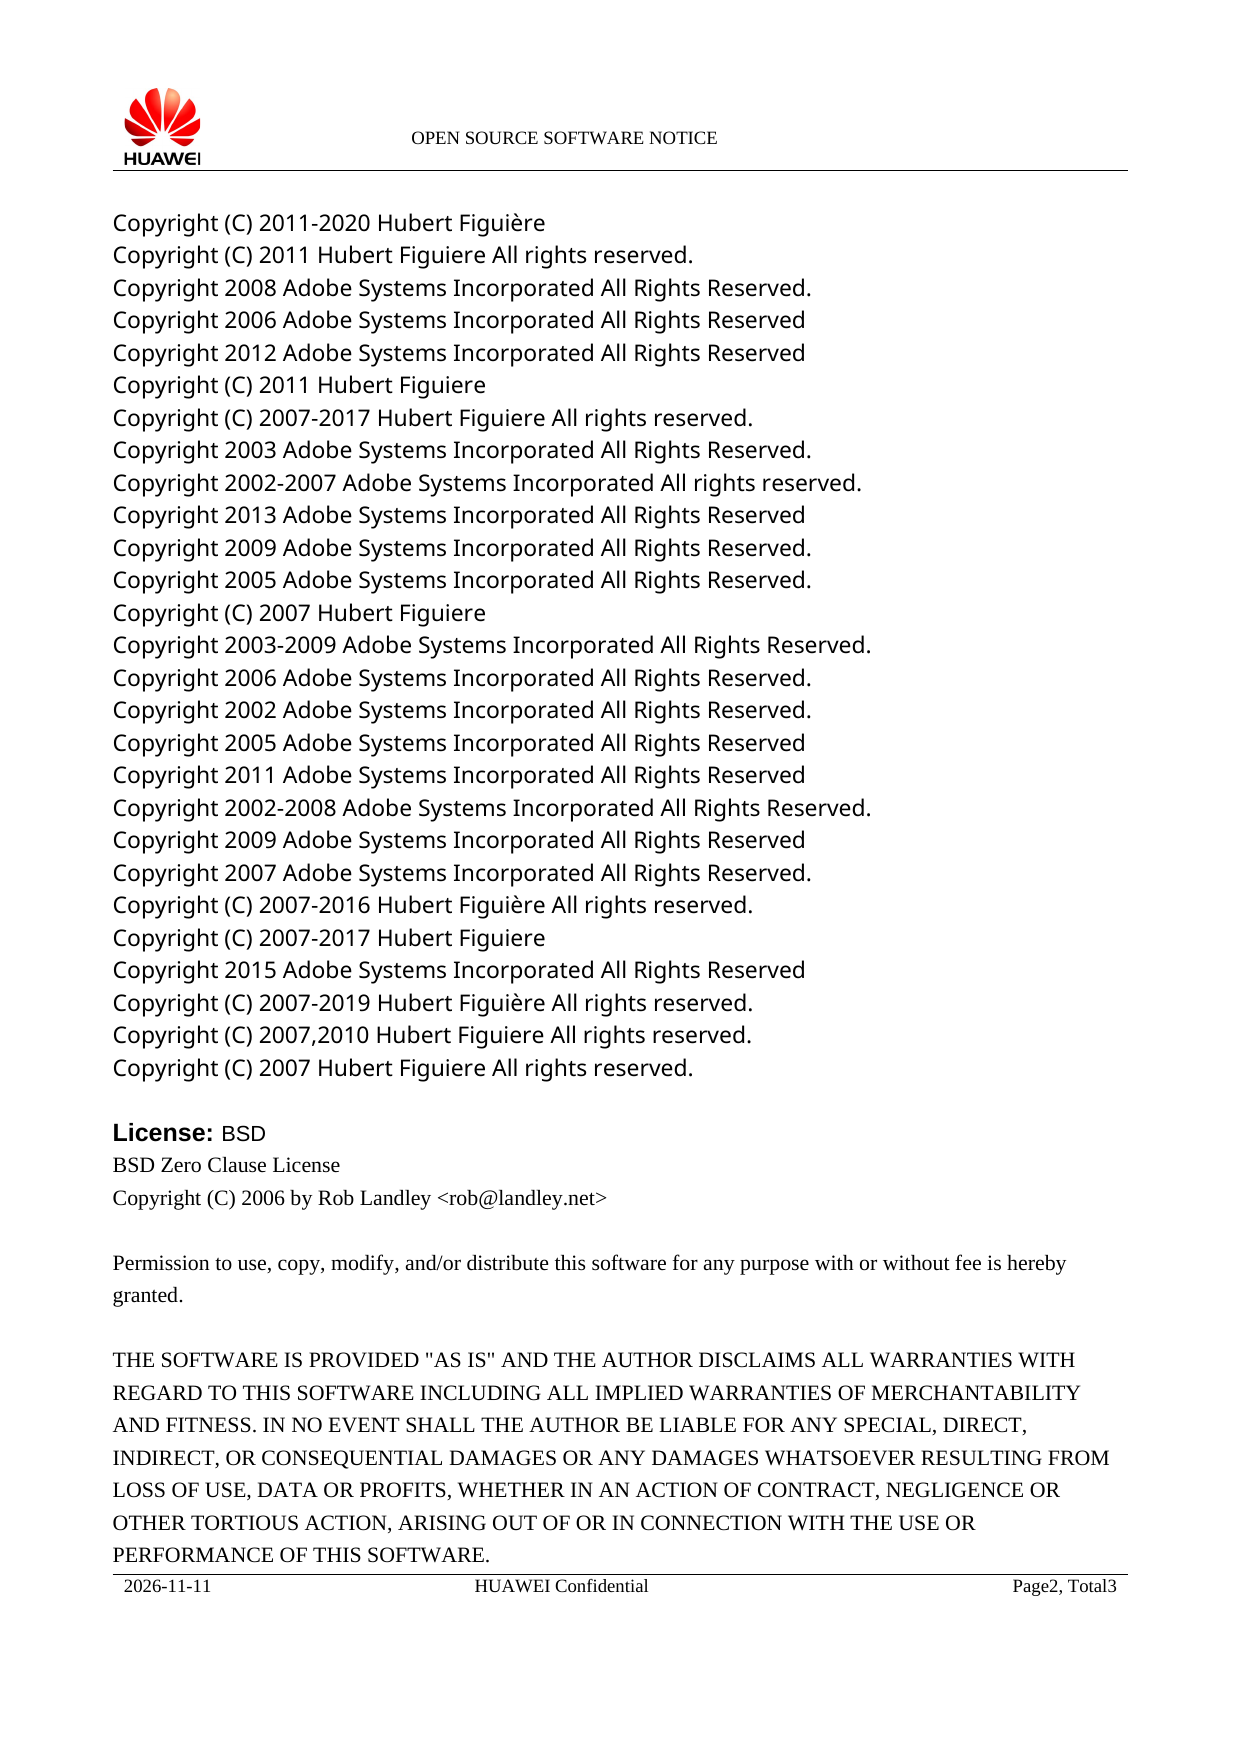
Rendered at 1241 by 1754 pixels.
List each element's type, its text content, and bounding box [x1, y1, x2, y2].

text License: BSD [112, 1116, 1128, 1149]
picture [124, 88, 201, 165]
